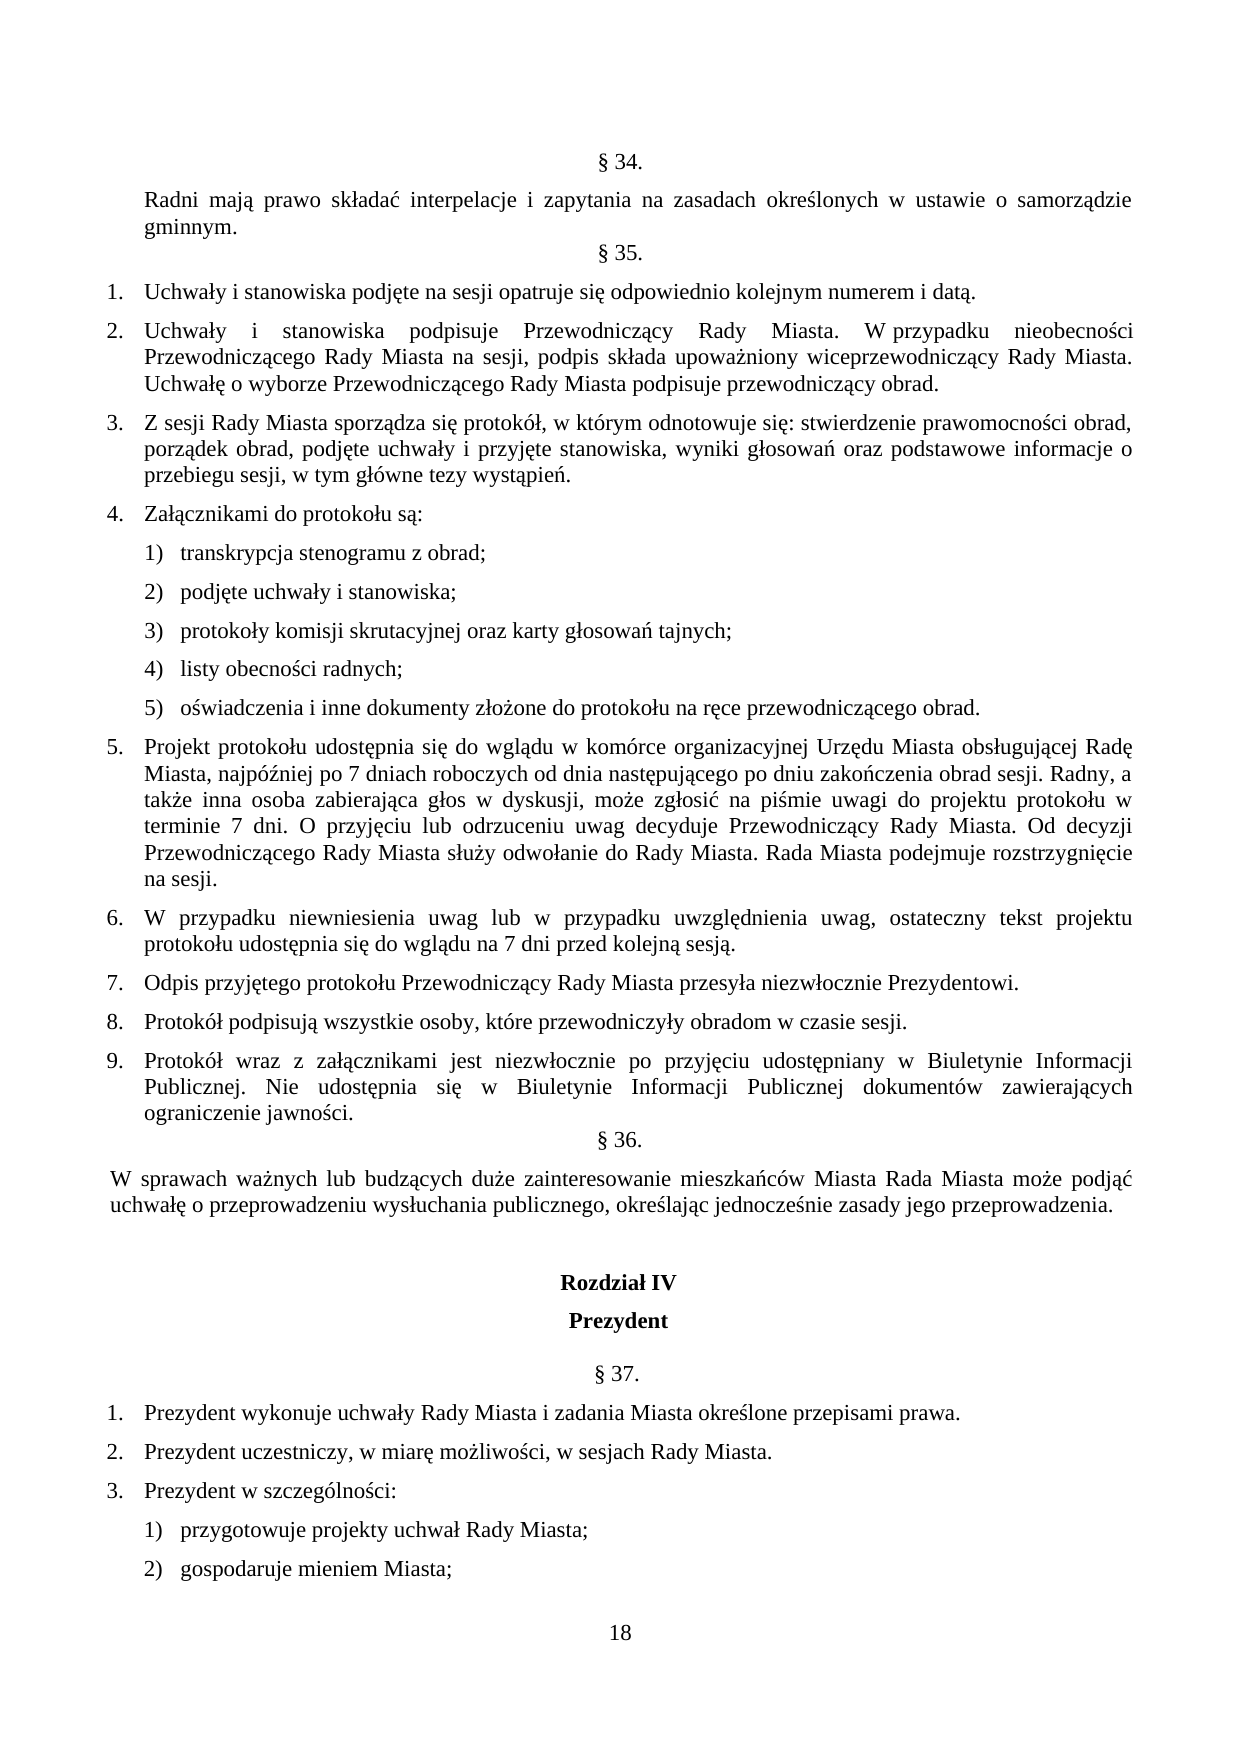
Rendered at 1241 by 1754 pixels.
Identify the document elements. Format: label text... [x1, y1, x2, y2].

list Prezydent w szczególności: [106, 1477, 1134, 1503]
list gospodaruje mieniem Miasta; [143, 1554, 1134, 1581]
list transkrypcja stenogramu z obrad; [144, 539, 1134, 565]
text Rozdział IV [106, 1269, 1130, 1295]
text W sprawach ważnych lub budzących duże zainteresowanie mieszkańców Miasta Rada Miasta może podjąć uchwałę o przeprowadzeniu wysłuchania publicznego, określając jednocześnie zasady jego przeprowadzenia. [110, 1165, 1134, 1217]
list Uchwały i stanowiska podpisuje Przewodniczący Rady Miasta. W przypadku nieobecności Przewodniczącego Rady Miasta na sesji, podpis składa upoważniony wiceprzewodniczący Rady Miasta. Uchwałę o wyborze Przewodniczącego Rady Miasta podpisuje przewodniczący obrad. [106, 317, 1134, 396]
list Załącznikami do protokołu są: [107, 500, 1134, 526]
list Protokół podpisują wszystkie osoby, które przewodniczyły obradom w czasie sesji. [106, 1008, 1134, 1034]
list przygotowuje projekty uchwał Rady Miasta; [143, 1516, 1134, 1542]
text § 36. [106, 1126, 1133, 1152]
text § 34. [106, 148, 1134, 174]
list Projekt protokołu udostępnia się do wglądu w komórce organizacyjnej Urzędu Miasta obsługującej Radę Miasta, najpóźniej po 7 dniach roboczych od dnia następującego po dniu zakończenia obrad sesji. Radny, a także inna osoba zabierająca głos w dyskusji, może zgłosić na piśmie uwagi do projektu protokołu w terminie 7 dni. O przyjęciu lub odrzuceniu uwag decyduje Przewodniczący Rady Miasta. Od decyzji Przewodniczącego Rady Miasta służy odwołanie do Rady Miasta. Rada Miasta podejmuje rozstrzygnięcie na sesji. [106, 733, 1134, 891]
list podjęte uchwały i stanowiska; [144, 578, 1134, 604]
list W przypadku niewniesienia uwag lub w przypadku uwzględnienia uwag, ostateczny tekst projektu protokołu udostępnia się do wglądu na 7 dni przed kolejną sesją. [106, 904, 1134, 957]
text Radni mają prawo składać interpelacje i zapytania na zasadach określonych w ustawie o samorządzie gminnym. [144, 187, 1134, 239]
list oświadczenia i inne dokumenty złożone do protokołu na ręce przewodniczącego obrad. [144, 694, 1134, 721]
text § 35. [106, 239, 1134, 266]
list Uchwały i stanowiska podjęte na sesji opatruje się odpowiednio kolejnym numerem i datą. [106, 278, 1134, 304]
text Prezydent [106, 1308, 1130, 1334]
list Odpis przyjętego protokołu Przewodniczący Rady Miasta przesyła niezwłocznie Prezydentowi. [106, 969, 1134, 995]
list Protokół wraz z załącznikami jest niezwłocznie po przyjęciu udostępniany w Biuletynie Informacji Publicznej. Nie udostępnia się w Biuletynie Informacji Publicznej dokumentów zawierających ograniczenie jawności. [106, 1047, 1134, 1126]
list Prezydent uczestniczy, w miarę możliwości, w sesjach Rady Miasta. [106, 1438, 1134, 1464]
list Z sesji Rady Miasta sporządza się protokół, w którym odnotowuje się: stwierdzenie prawomocności obrad, porządek obrad, podjęte uchwały i przyjęte stanowiska, wyniki głosowań oraz podstawowe informacje o przebiegu sesji, w tym główne tezy wystąpień. [106, 408, 1134, 488]
list listy obecności radnych; [144, 656, 1134, 682]
list protokoły komisji skrutacyjnej oraz karty głosowań tajnych; [144, 617, 1134, 643]
text § 37. [106, 1360, 1127, 1387]
list Prezydent wykonuje uchwały Rady Miasta i zadania Miasta określone przepisami prawa. [106, 1399, 1134, 1426]
